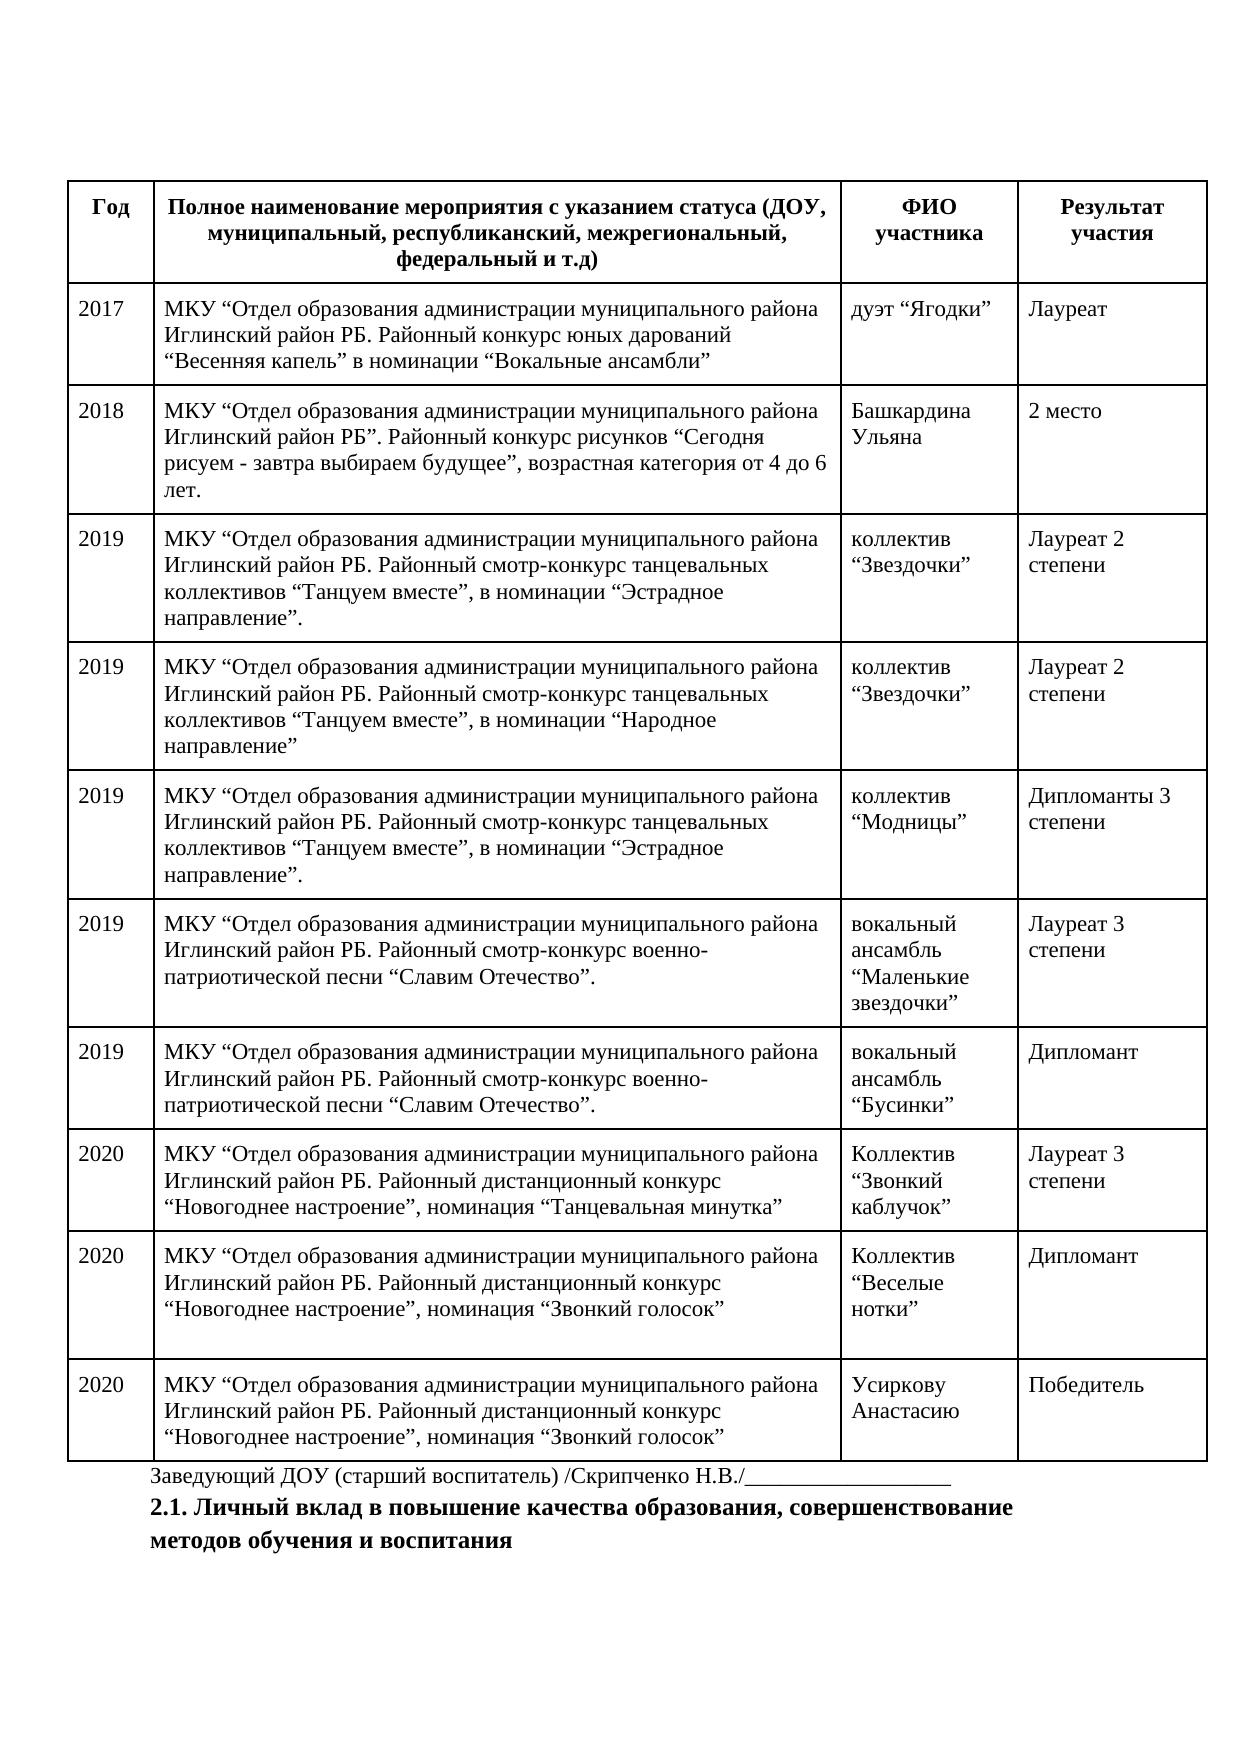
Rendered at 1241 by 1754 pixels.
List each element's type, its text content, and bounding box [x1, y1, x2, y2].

table_cell МКУ “Отдел образования администрации муниципального района Иглинский район РБ. Районный смотр-конкурс танцевальных коллективов “Танцуем вместе”, в номинации “Эстрадное направление”. [155, 771, 840, 897]
table_cell Лауреат 3 степени [1019, 1130, 1206, 1230]
table_cell 2019 [69, 515, 153, 641]
table_cell Коллектив “Веселые нотки” [842, 1232, 1017, 1358]
table_cell Лауреат 3 степени [1019, 900, 1206, 1026]
table_cell вокальный ансамбль “Бусинки” [842, 1028, 1017, 1128]
table_cell 2018 [69, 386, 153, 512]
table_header ФИО участника [842, 182, 1017, 282]
table_cell Победитель [1019, 1360, 1206, 1460]
table_cell 2019 [69, 1028, 153, 1128]
table_cell вокальный ансамбль “Маленькие звездочки” [842, 900, 1017, 1026]
table_cell МКУ “Отдел образования администрации муниципального района Иглинский район РБ. Районный смотр-конкурс танцевальных коллективов “Танцуем вместе”, в номинации “Народное направление” [155, 643, 840, 769]
table_cell 2019 [69, 771, 153, 897]
table_cell МКУ “Отдел образования администрации муниципального района Иглинский район РБ. Районный смотр-конкурс военно-патриотической песни “Славим Отечество”. [155, 1028, 840, 1128]
table_cell 2019 [69, 900, 153, 1026]
table_cell Лауреат 2 степени [1019, 515, 1206, 641]
table_cell 2020 [69, 1130, 153, 1230]
table_cell Коллектив “Звонкий каблучок” [842, 1130, 1017, 1230]
table_cell МКУ “Отдел образования администрации муниципального района Иглинский район РБ. Районный дистанционный конкурс “Новогоднее настроение”, номинация “Танцевальная минутка” [155, 1130, 840, 1230]
table_cell Лауреат [1019, 284, 1206, 384]
table_cell МКУ “Отдел образования администрации муниципального района Иглинский район РБ. Районный смотр-конкурс военно-патриотической песни “Славим Отечество”. [155, 900, 840, 1026]
table_header Результат участия [1019, 182, 1206, 282]
table_header Год [69, 182, 153, 282]
table_cell МКУ “Отдел образования администрации муниципального района Иглинский район РБ. Районный смотр-конкурс танцевальных коллективов “Танцуем вместе”, в номинации “Эстрадное направление”. [155, 515, 840, 641]
table_cell 2017 [69, 284, 153, 384]
table_cell МКУ “Отдел образования администрации муниципального района Иглинский район РБ. Районный конкурс юных дарований “Весенняя капель” в номинации “Вокальные ансамбли” [155, 284, 840, 384]
table_cell Лауреат 2 степени [1019, 643, 1206, 769]
table_cell МКУ “Отдел образования администрации муниципального района Иглинский район РБ. Районный дистанционный конкурс “Новогоднее настроение”, номинация “Звонкий голосок” [155, 1360, 840, 1460]
table_cell коллектив “Звездочки” [842, 515, 1017, 641]
table_cell Дипломант [1019, 1232, 1206, 1358]
table_cell коллектив “Модницы” [842, 771, 1017, 897]
table_cell коллектив “Звездочки” [842, 643, 1017, 769]
table_cell 2 место [1019, 386, 1206, 512]
table_cell МКУ “Отдел образования администрации муниципального района Иглинский район РБ”. Районный конкурс рисунков “Сегодня рисуем - завтра выбираем будущее”, возрастная категория от 4 до 6 лет. [155, 386, 840, 512]
table_cell 2020 [69, 1360, 153, 1460]
text 2.1. Личный вклад в повышение качества образования, совершенствование методов обучения и воспитания [150, 1492, 1090, 1554]
table_cell Дипломанты 3 степени [1019, 771, 1206, 897]
table_cell 2020 [69, 1232, 153, 1358]
table_cell 2019 [69, 643, 153, 769]
table_cell Дипломант [1019, 1028, 1206, 1128]
table_cell дуэт “Ягодки” [842, 284, 1017, 384]
table_cell МКУ “Отдел образования администрации муниципального района Иглинский район РБ. Районный дистанционный конкурс “Новогоднее настроение”, номинация “Звонкий голосок” [155, 1232, 840, 1358]
table_cell Усиркову Анастасию [842, 1360, 1017, 1460]
table_cell Башкардина Ульяна [842, 386, 1017, 512]
table_header Полное наименование мероприятия с указанием статуса (ДОУ, муниципальный, республиканский, межрегиональный, федеральный и т.д) [155, 182, 840, 282]
text Заведующий ДОУ (старший воспитатель) /Скрипченко Н.В./__________________ [150, 1462, 1090, 1488]
